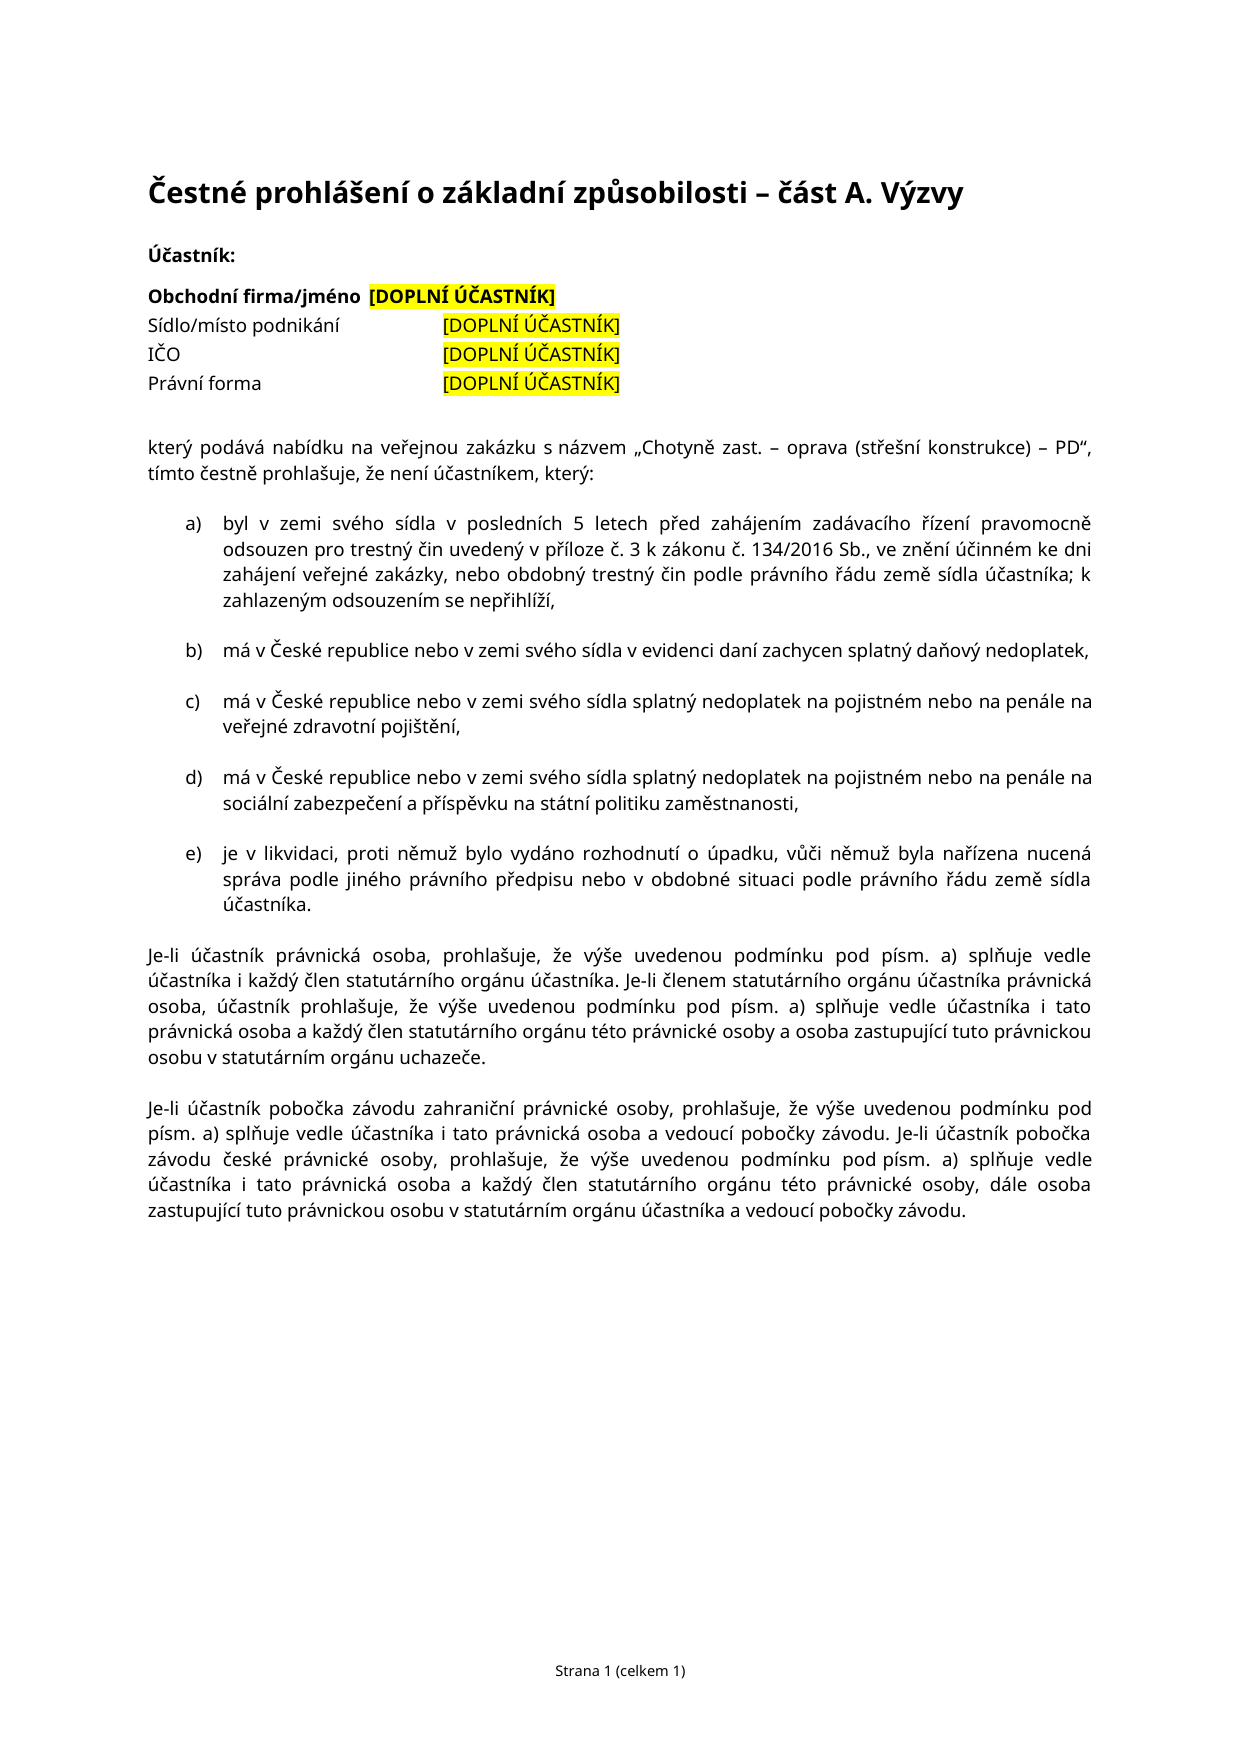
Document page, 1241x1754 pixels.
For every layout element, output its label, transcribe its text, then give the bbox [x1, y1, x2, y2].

text Je-li účastník pobočka závodu zahraniční právnické osoby, prohlašuje, že výše uvedenou podmínku pod písm. a) splňuje vedle účastníka i tato právnická osoba a vedoucí pobočky závodu. Je-li účastník pobočka závodu české právnické osoby, prohlašuje, že výše uvedenou podmínku pod písm. a) splňuje vedle účastníka i tato právnická osoba a každý člen statutárního orgánu této právnické osoby, dále osoba zastupující tuto právnickou osobu v statutárním orgánu účastníka a vedoucí pobočky závodu. [148, 1095, 1093, 1223]
text Čestné prohlášení o základní způsobilosti – část A. Výzvy [148, 173, 1093, 212]
list je v likvidaci, proti němuž bylo vydáno rozhodnutí o úpadku, vůči němuž byla nařízena nucená správa podle jiného právního předpisu nebo v obdobné situaci podle právního řádu země sídla účastníka. [185, 840, 1093, 917]
text Je-li účastník právnická osoba, prohlašuje, že výše uvedenou podmínku pod písm. a) splňuje vedle účastníka i každý člen statutárního orgánu účastníka. Je-li členem statutárního orgánu účastníka právnická osoba, účastník prohlašuje, že výše uvedenou podmínku pod písm. a) splňuje vedle účastníka i tato právnická osoba a každý člen statutárního orgánu této právnické osoby a osoba zastupující tuto právnickou osobu v statutárním orgánu uchazeče. [148, 942, 1093, 1069]
text Sídlo/místo podnikání [DOPLNÍ ÚČASTNÍK] [148, 310, 1093, 339]
list má v České republice nebo v zemi svého sídla splatný nedoplatek na pojistném nebo na penále na veřejné zdravotní pojištění, [185, 688, 1093, 739]
text IČO [DOPLNÍ ÚČASTNÍK] [148, 339, 1093, 368]
list má v České republice nebo v zemi svého sídla splatný nedoplatek na pojistném nebo na penále na sociální zabezpečení a příspěvku na státní politiku zaměstnanosti, [185, 764, 1093, 815]
text Obchodní firma/jméno [DOPLNÍ ÚČASTNÍK] [148, 281, 1093, 310]
text Právní forma [DOPLNÍ ÚČASTNÍK] [148, 368, 1093, 397]
list byl v zemi svého sídla v posledních 5 letech před zahájením zadávacího řízení pravomocně odsouzen pro trestný čin uvedený v příloze č. 3 k zákonu č. 134/2016 Sb., ve znění účinném ke dni zahájení veřejné zakázky, nebo obdobný trestný čin podle právního řádu země sídla účastníka; k zahlazeným odsouzením se nepřihlíží, [185, 511, 1093, 613]
text Účastník: [148, 237, 1093, 268]
list má v České republice nebo v zemi svého sídla v evidenci daní zachycen splatný daňový nedoplatek, [185, 638, 1093, 663]
text který podává nabídku na veřejnou zakázku s názvem „Chotyně zast. – oprava (střešní konstrukce) – PD“, tímto čestně prohlašuje, že není účastníkem, který: [148, 434, 1093, 486]
